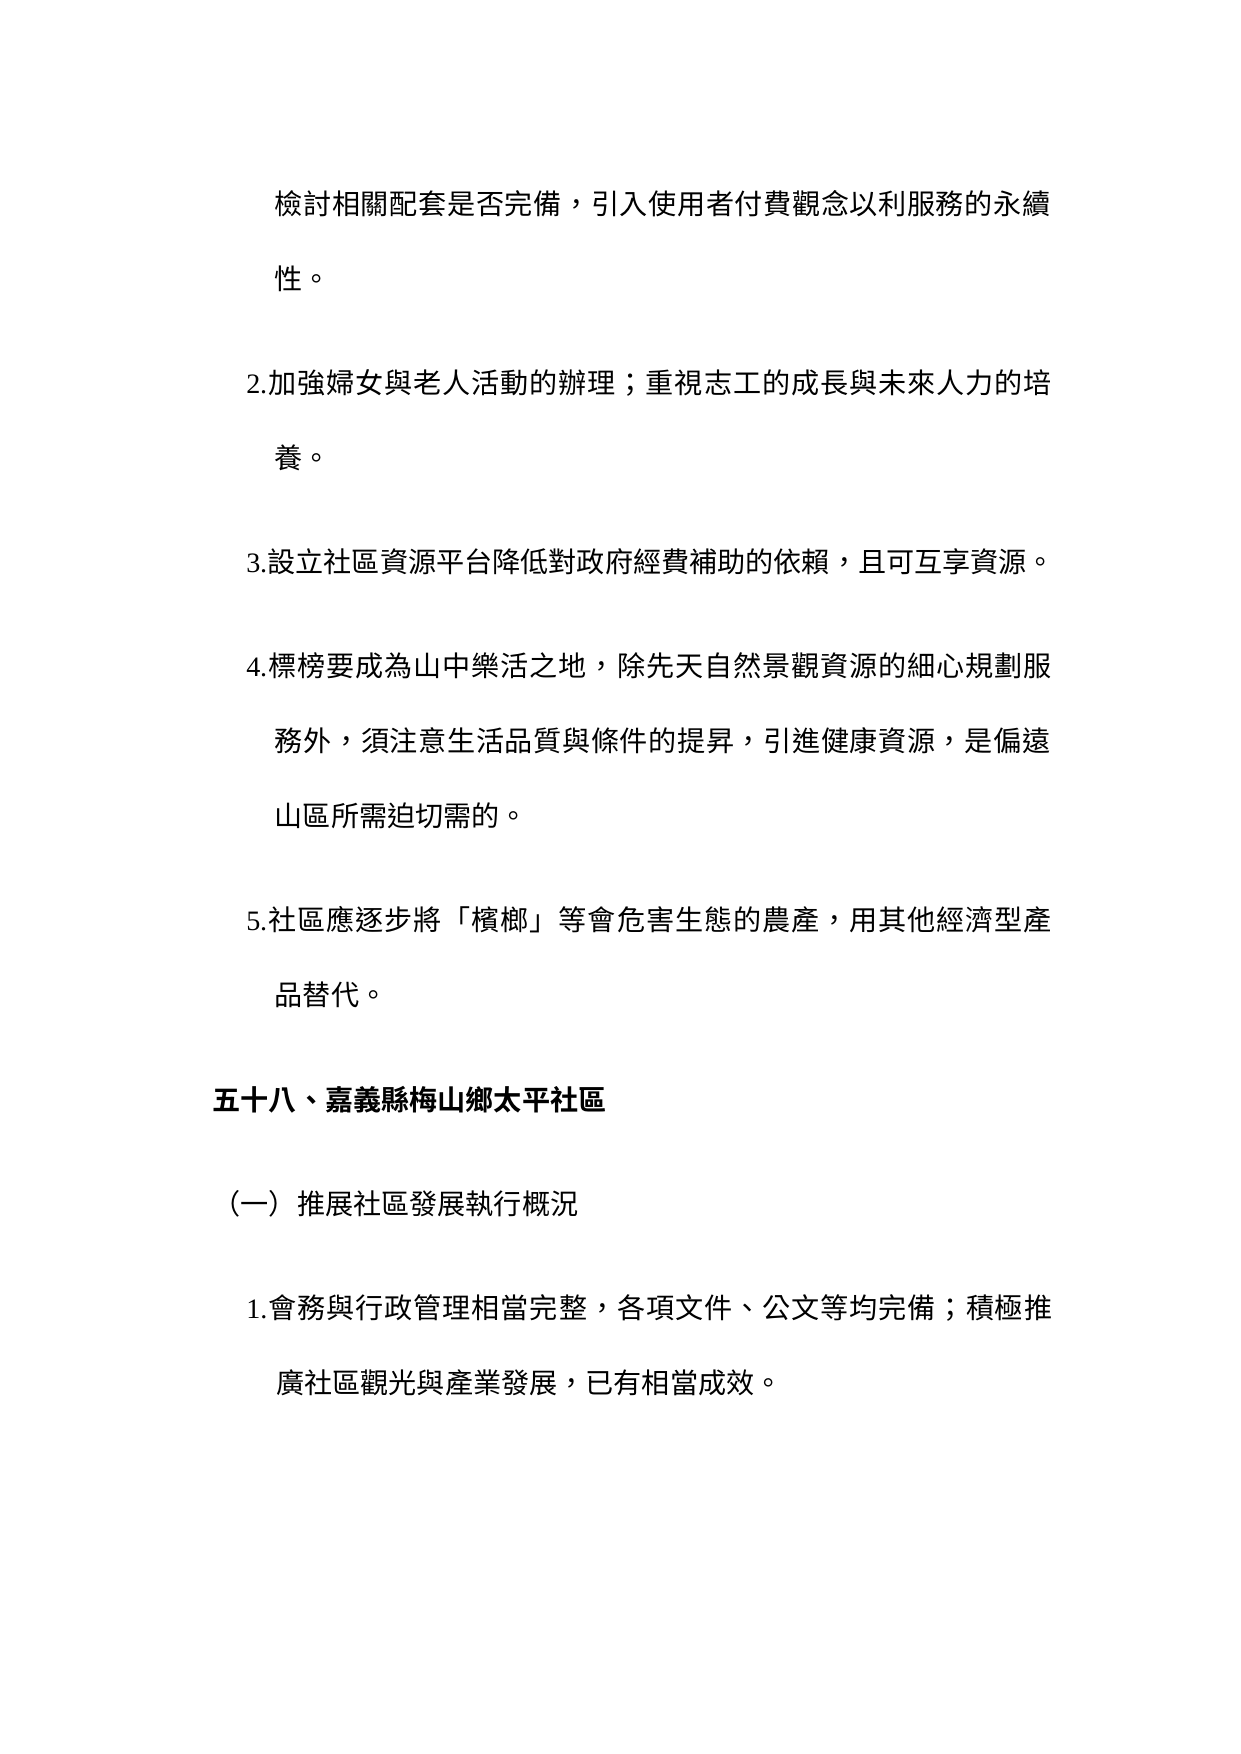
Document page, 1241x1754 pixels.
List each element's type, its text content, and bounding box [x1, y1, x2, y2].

text 1.會務與行政管理相當完整，各項文件、公文等均完備；積極推廣社區觀光與產業發展，已有相當成效。 [246, 1269, 1053, 1419]
text 3.設立社區資源平台降低對政府經費補助的依賴，且可互享資源。 [246, 523, 1053, 598]
text 五十八、嘉義縣梅山鄉太平社區 [187, 1060, 1053, 1135]
text 4.標榜要成為山中樂活之地，除先天自然景觀資源的細心規劃服務外，須注意生活品質與條件的提昇，引進健康資源，是偏遠山區所需迫切需的。 [246, 627, 1053, 852]
text 2.加強婦女與老人活動的辦理；重視志工的成長與未來人力的培養。 [246, 344, 1053, 494]
text （一）推展社區發展執行概況 [187, 1164, 1053, 1239]
text 5.社區應逐步將「檳榔」等會危害生態的農產，用其他經濟型產品替代。 [246, 881, 1053, 1031]
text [246, 164, 1053, 314]
